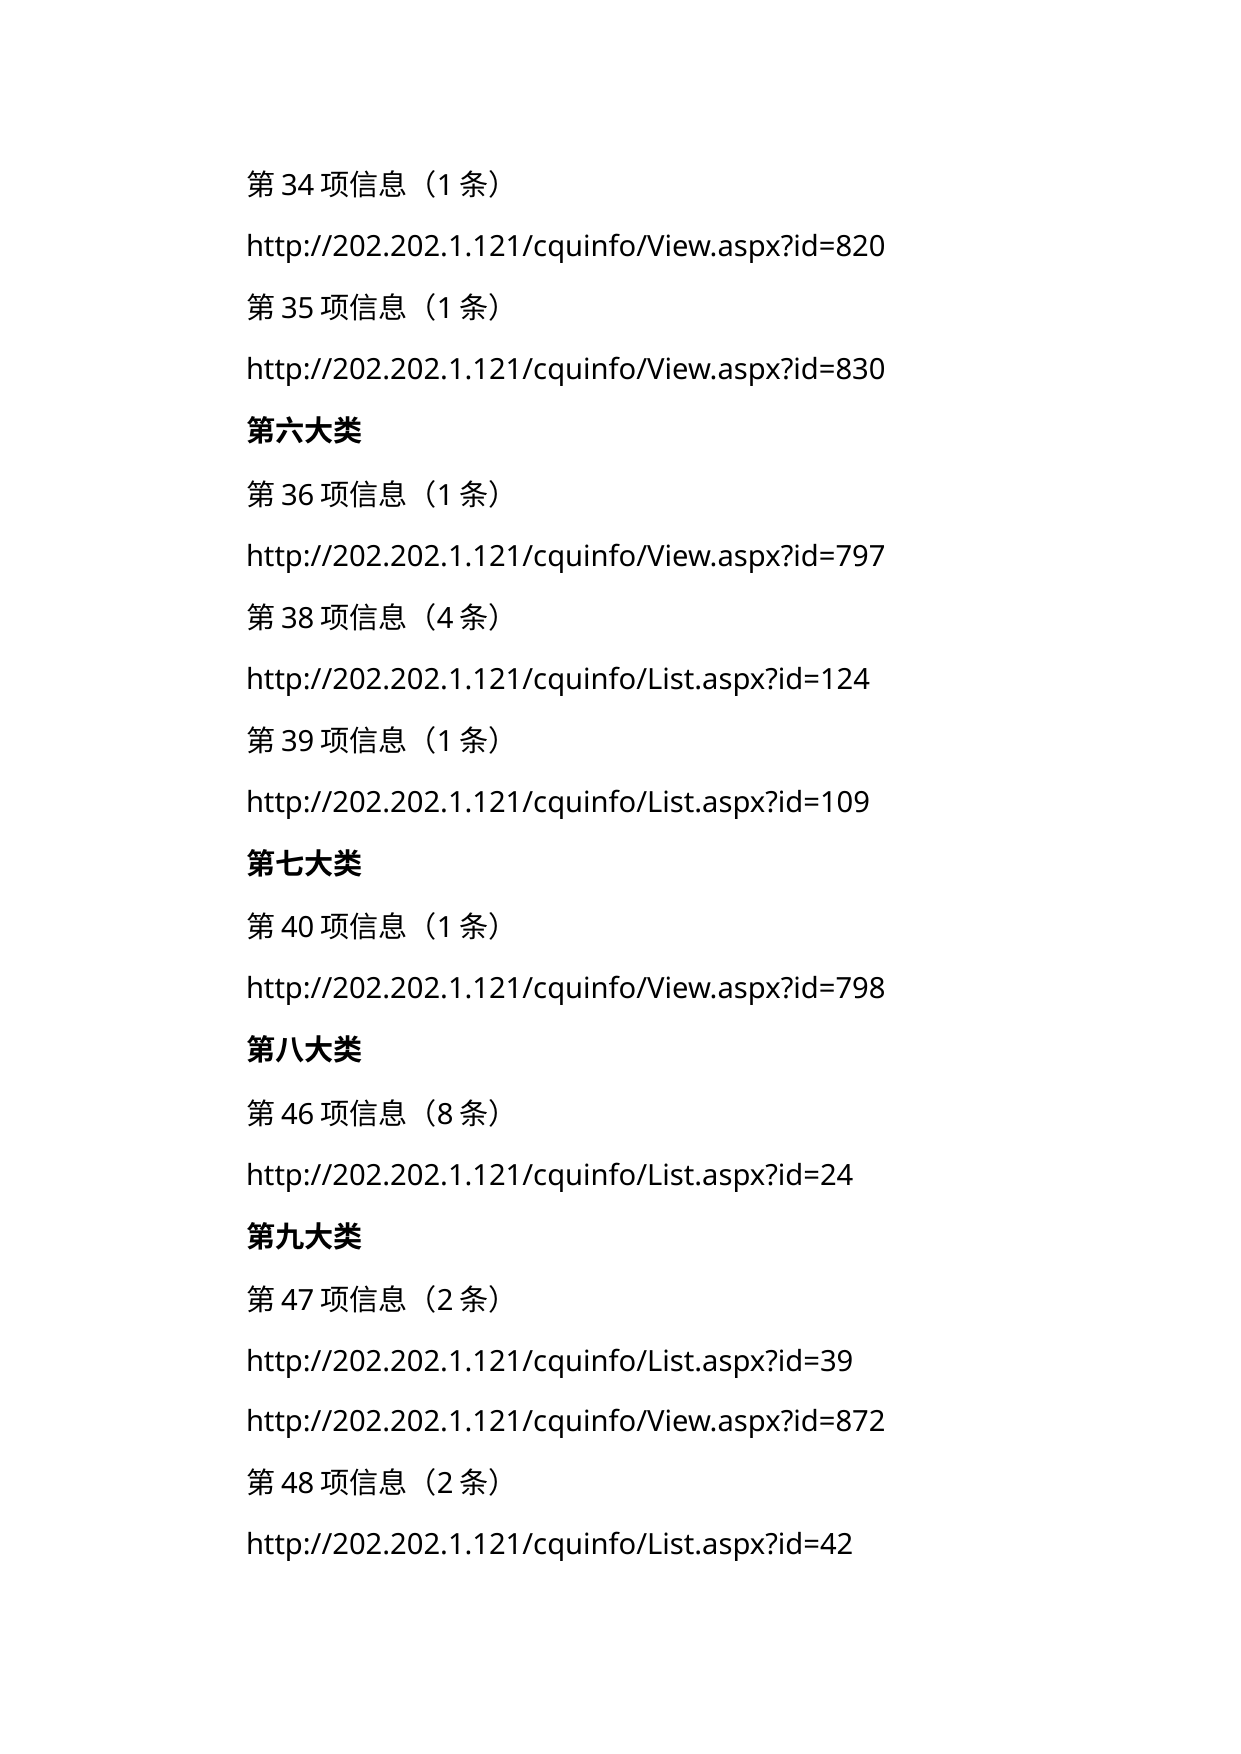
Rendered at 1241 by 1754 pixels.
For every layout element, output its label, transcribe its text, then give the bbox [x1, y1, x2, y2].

text 第六大类 [187, 408, 1053, 450]
text http://202.202.1.121/cquinfo/View.aspx?id=798 [187, 967, 1053, 1007]
text 第35项信息（1条） [187, 285, 1053, 327]
text 第八大类 [187, 1027, 1053, 1069]
text http://202.202.1.121/cquinfo/List.aspx?id=42 [187, 1523, 1053, 1563]
text http://202.202.1.121/cquinfo/View.aspx?id=820 [187, 226, 1053, 265]
text 第40项信息（1条） [187, 904, 1053, 946]
text http://202.202.1.121/cquinfo/List.aspx?id=109 [187, 781, 1053, 821]
text 第36项信息（1条） [187, 471, 1053, 514]
text http://202.202.1.121/cquinfo/View.aspx?id=872 [187, 1400, 1053, 1439]
text 第39项信息（1条） [187, 717, 1053, 760]
text 第九大类 [187, 1213, 1053, 1256]
text 第46项信息（8条） [187, 1090, 1053, 1133]
text http://202.202.1.121/cquinfo/View.aspx?id=797 [187, 535, 1053, 575]
text 第38项信息（4条） [187, 594, 1053, 637]
text http://202.202.1.121/cquinfo/List.aspx?id=24 [187, 1154, 1053, 1194]
text 第48项信息（2条） [187, 1459, 1053, 1502]
text http://202.202.1.121/cquinfo/View.aspx?id=830 [187, 348, 1053, 388]
text 第七大类 [187, 841, 1053, 883]
text 第47项信息（2条） [187, 1277, 1053, 1319]
text http://202.202.1.121/cquinfo/List.aspx?id=124 [187, 658, 1053, 698]
text 第34项信息（1条） [187, 162, 1053, 204]
text http://202.202.1.121/cquinfo/List.aspx?id=39 [187, 1340, 1053, 1380]
